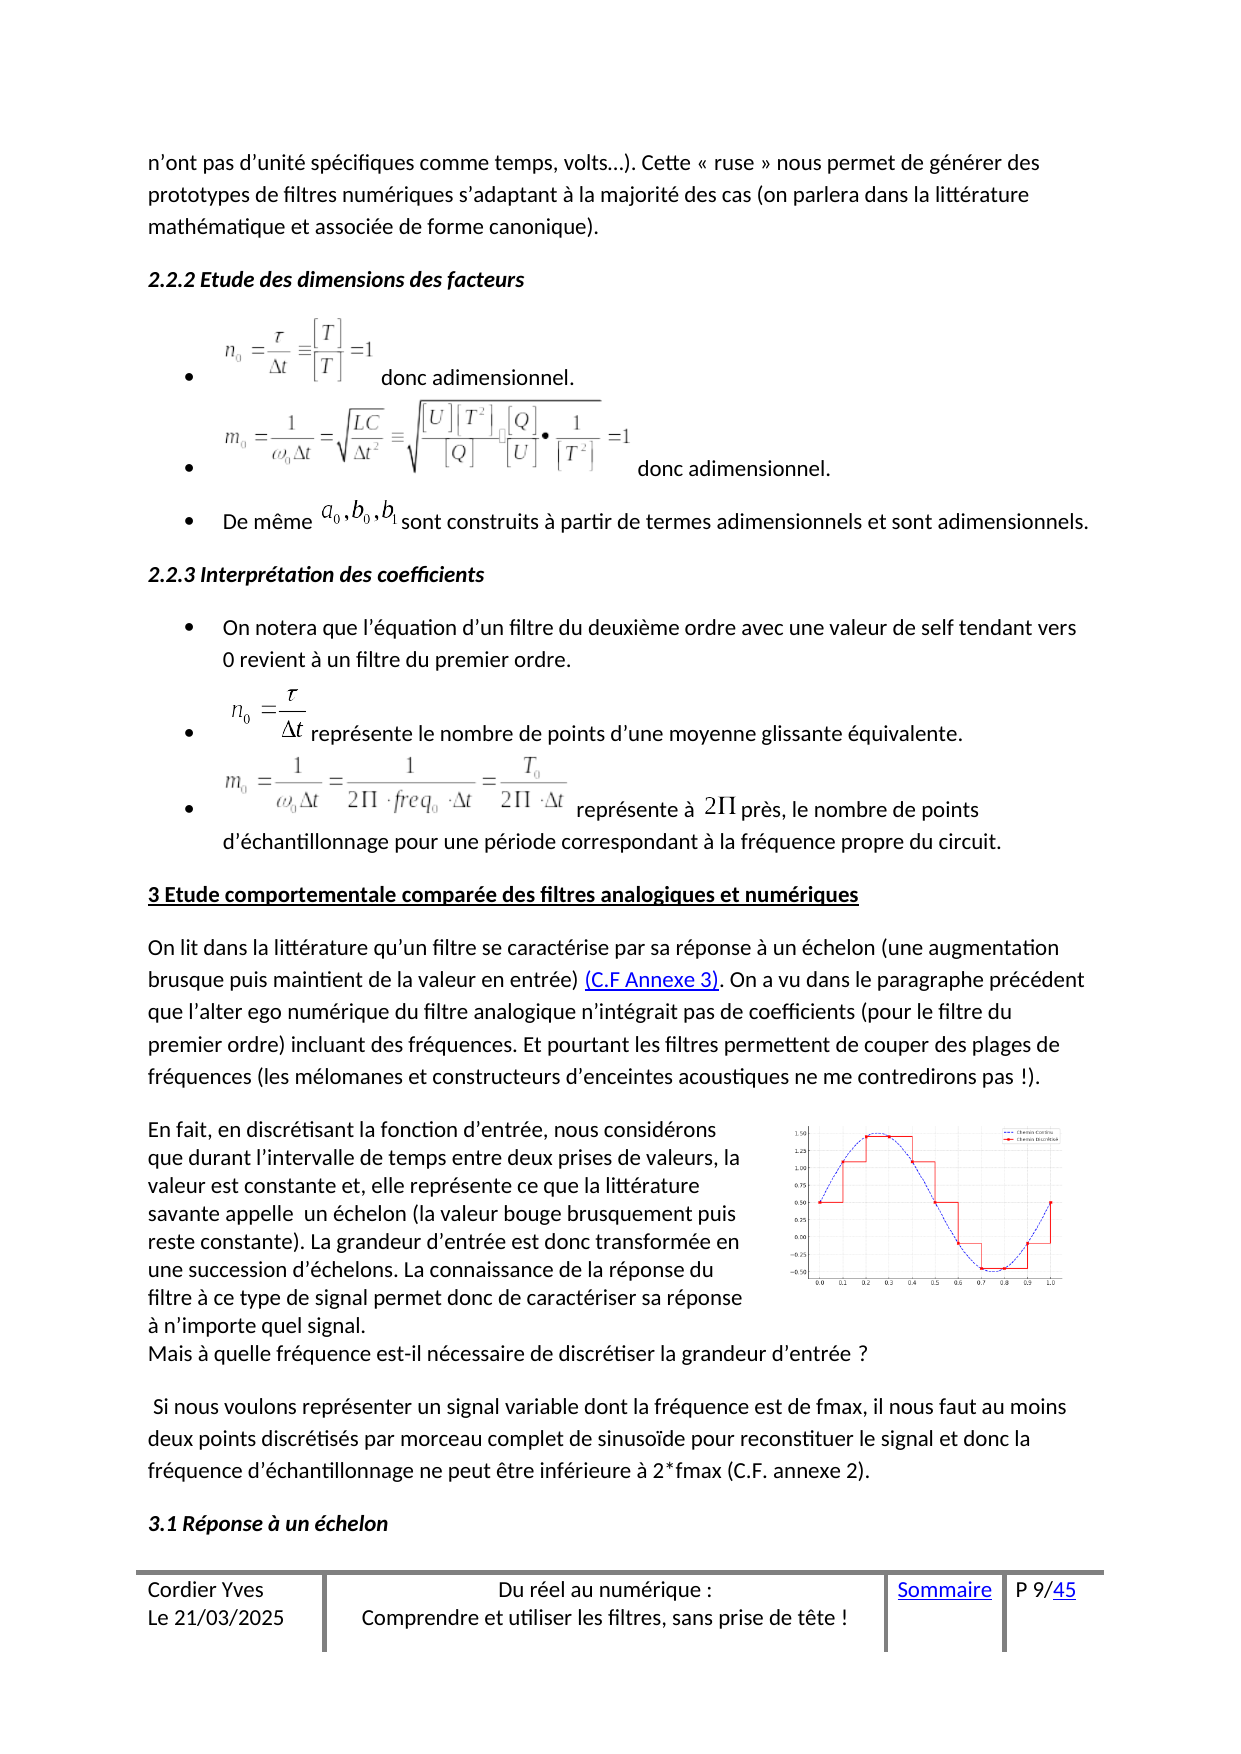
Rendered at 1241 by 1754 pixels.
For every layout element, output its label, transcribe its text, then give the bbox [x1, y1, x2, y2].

text 2.2.2 Etude des dimensions des facteurs [148, 265, 1093, 293]
list représente le nombre de points d’une moyenne glissante équivalente. [185, 678, 1093, 747]
list donc adimensionnel. [185, 318, 1093, 391]
table_header [768, 1115, 1096, 1339]
text 3 Etude comportementale comparée des filtres analogiques et numériques [148, 880, 1093, 908]
list donc adimensionnel. [185, 395, 1093, 482]
text On lit dans la littérature qu’un filtre se caractérise par sa réponse à un échelon (une augmentation brusque puis maintient de la valeur en entrée) (C.F Annexe 3). On a vu dans le paragraphe précédent que l’alter ego numérique du filtre analogique n’intégrait pas de coefficients (pour le filtre du premier ordre) incluant des fréquences. Et pourtant les filtres permettent de couper des plages de fréquences (les mélomanes et constructeurs d’enceintes acoustiques ne me contredirons pas !). [148, 933, 1093, 1090]
text Si nous voulons représenter un signal variable dont la fréquence est de fmax, il nous faut au moins deux points discrétisés par morceau complet de sinusoïde pour reconstituer le signal et donc la fréquence d’échantillonnage ne peut être inférieure à 2*fmax (C.F. annexe 2). [148, 1392, 1093, 1484]
text 2.2.3 Interprétation des coefficients [148, 560, 1093, 588]
list On notera que l’équation d’un filtre du deuxième ordre avec une valeur de self tendant vers 0 revient à un filtre du premier ordre. [185, 613, 1093, 673]
list représente à près, le nombre de points d’échantillonnage pour une période correspondant à la fréquence propre du circuit. [185, 752, 1093, 855]
picture [779, 1115, 1065, 1296]
table_header En fait, en discrétisant la fonction d’entrée, nous considérons que durant l’intervalle de temps entre deux prises de valeurs, la valeur est constante et, elle représente ce que la littérature savante appelle un échelon (la valeur bouge brusquement puis reste constante). La grandeur d’entrée est donc transformée en une succession d’échelons. La connaissance de la réponse du filtre à ce type de signal permet donc de caractériser sa réponse à n’importe quel signal. [136, 1115, 768, 1339]
text 3.1 Réponse à un échelon [148, 1509, 1093, 1537]
list De même sont construits à partir de termes adimensionnels et sont adimensionnels. [185, 492, 1093, 535]
text Mais à quelle fréquence est-il nécessaire de discrétiser la grandeur d’entrée ? [148, 1339, 1093, 1367]
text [148, 148, 1093, 240]
